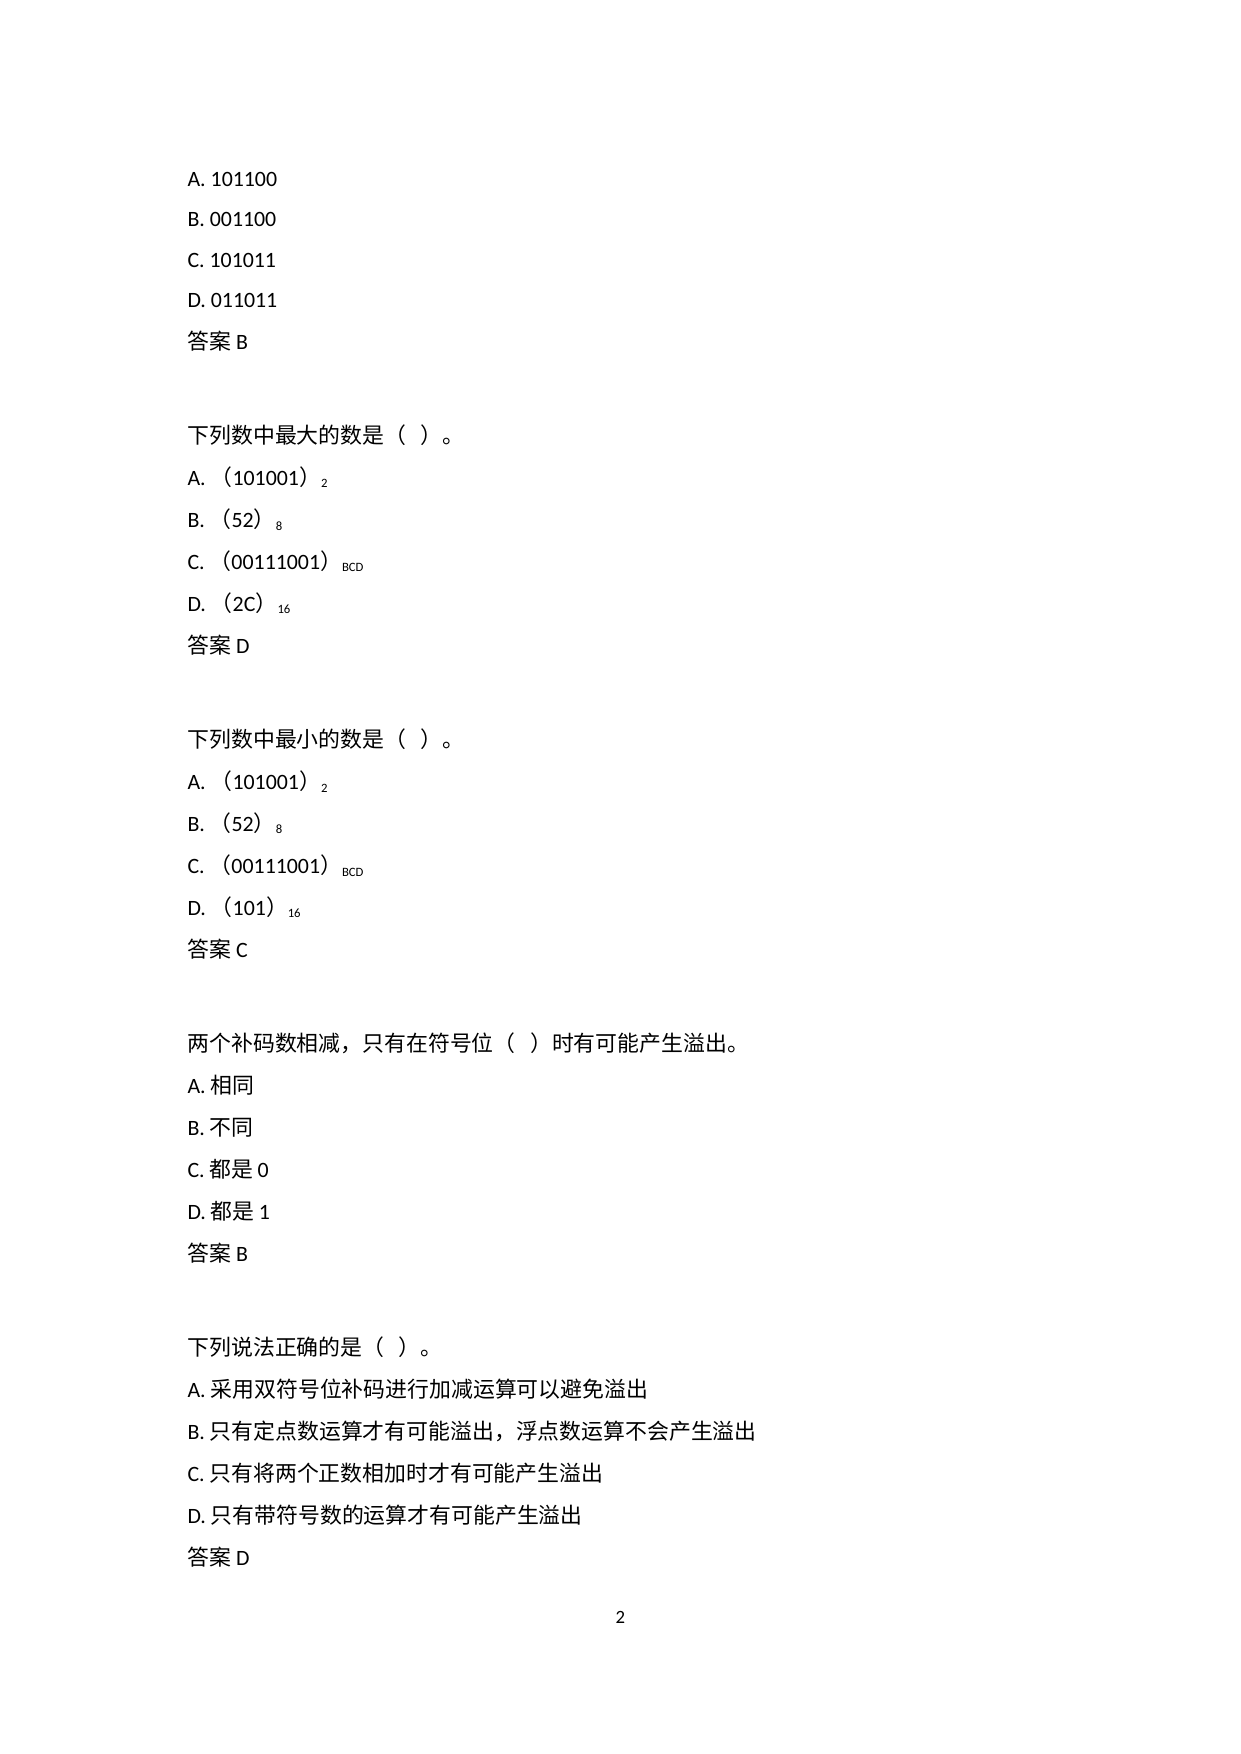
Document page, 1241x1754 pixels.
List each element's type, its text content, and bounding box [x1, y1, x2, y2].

text A. （101001）2 [187, 764, 1053, 796]
text 答案 C [187, 932, 1053, 964]
text C. 101011 [187, 243, 1053, 275]
text 两个补码数相减，只有在符号位（ ）时有可能产生溢出。 [187, 1026, 1053, 1058]
text 下列数中最大的数是（ ）。 [187, 418, 1053, 450]
text C. 都是0 [187, 1152, 1053, 1184]
text A. （101001）2 [187, 460, 1053, 492]
text D. 都是1 [187, 1194, 1053, 1226]
text 答案 B [187, 1236, 1053, 1268]
text C. （00111001）BCD [187, 848, 1053, 880]
text 答案 D [187, 1540, 1053, 1572]
text 答案 B [187, 324, 1053, 356]
text A. 采用双符号位补码进行加减运算可以避免溢出 [187, 1372, 1053, 1404]
text D. 只有带符号数的运算才有可能产生溢出 [187, 1498, 1053, 1530]
text A. 相同 [187, 1068, 1053, 1100]
text 答案 D [187, 628, 1053, 660]
text B. （52）8 [187, 502, 1053, 534]
text A. 101100 [187, 162, 1053, 194]
text B. 只有定点数运算才有可能溢出，浮点数运算不会产生溢出 [187, 1414, 1053, 1446]
text C. 只有将两个正数相加时才有可能产生溢出 [187, 1456, 1053, 1488]
text 下列说法正确的是（ ）。 [187, 1330, 1053, 1362]
text D. （2C）16 [187, 586, 1053, 618]
text C. （00111001）BCD [187, 544, 1053, 576]
text D. 011011 [187, 283, 1053, 316]
text D. （101）16 [187, 890, 1053, 922]
text B. （52）8 [187, 806, 1053, 838]
text 下列数中最小的数是（ ）。 [187, 722, 1053, 754]
text B. 001100 [187, 202, 1053, 235]
text B. 不同 [187, 1110, 1053, 1142]
